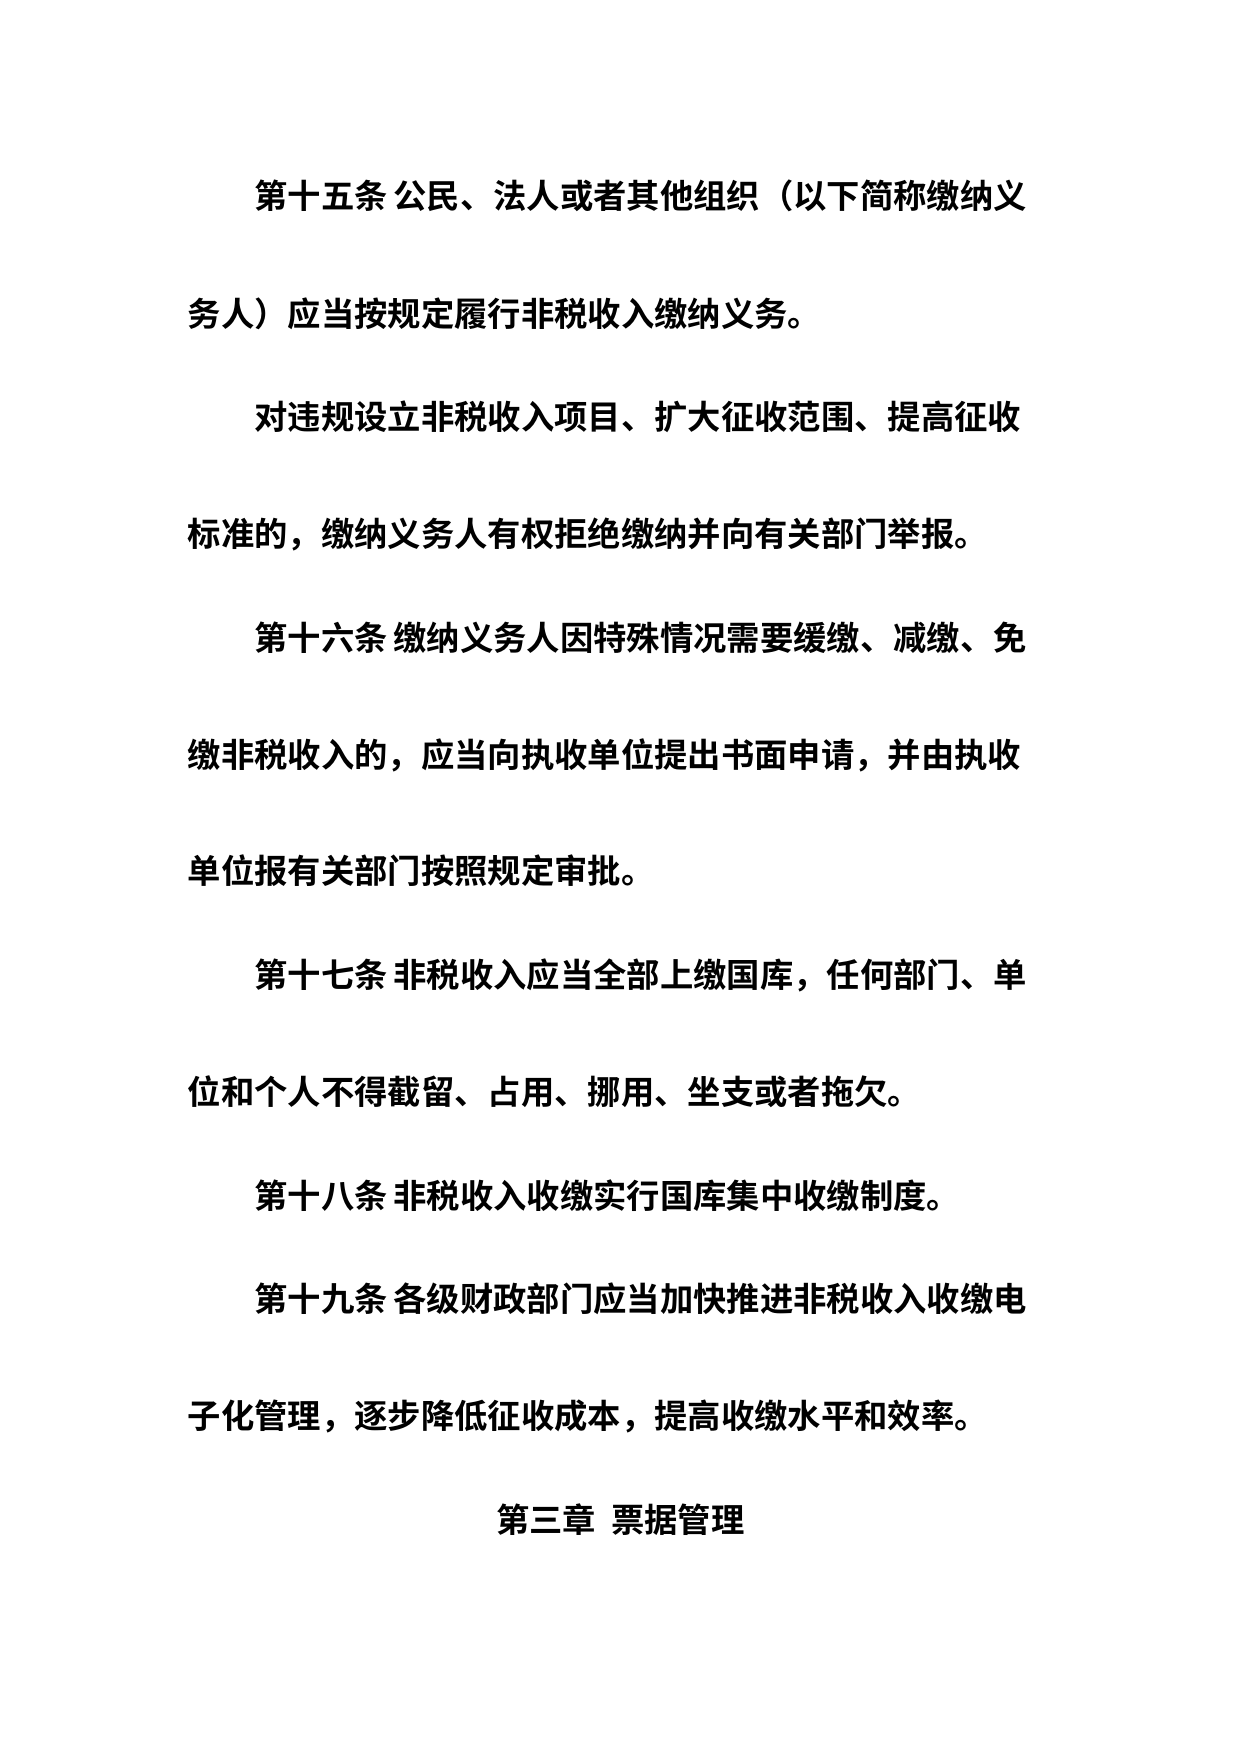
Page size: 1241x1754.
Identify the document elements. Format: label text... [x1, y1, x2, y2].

text 第十五条 公民、法人或者其他组织（以下简称缴纳义务人）应当按规定履行非税收入缴纳义务。 [187, 162, 1053, 344]
text 第十八条 非税收入收缴实行国库集中收缴制度。 [187, 1161, 1053, 1226]
text 第三章 票据管理 [187, 1485, 1053, 1550]
text 对违规设立非税收入项目、扩大征收范围、提高征收标准的，缴纳义务人有权拒绝缴纳并向有关部门举报。 [187, 382, 1053, 564]
text 第十九条 各级财政部门应当加快推进非税收入收缴电子化管理，逐步降低征收成本，提高收缴水平和效率。 [187, 1264, 1053, 1447]
text 第十六条 缴纳义务人因特殊情况需要缓缴、减缴、免缴非税收入的，应当向执收单位提出书面申请，并由执收单位报有关部门按照规定审批。 [187, 603, 1053, 902]
text 第十七条 非税收入应当全部上缴国库，任何部门、单位和个人不得截留、占用、挪用、坐支或者拖欠。 [187, 941, 1053, 1122]
